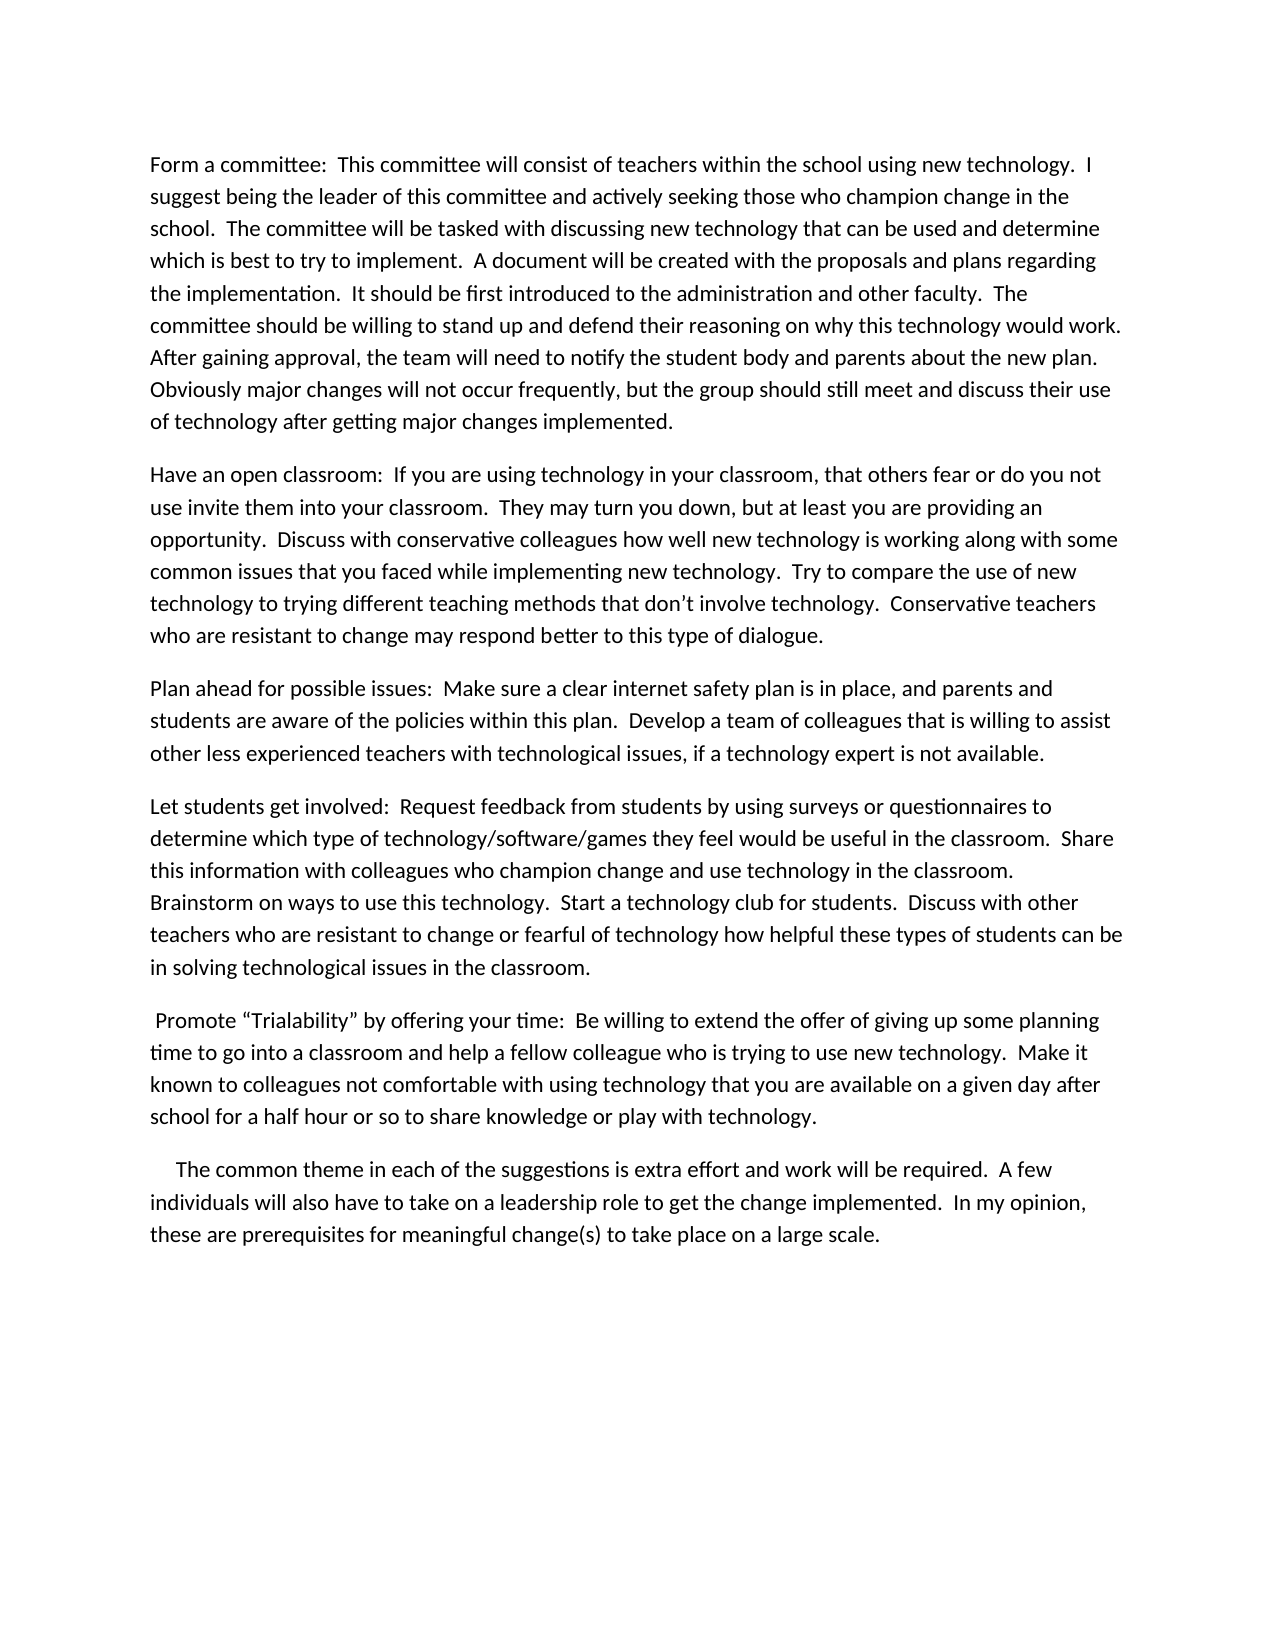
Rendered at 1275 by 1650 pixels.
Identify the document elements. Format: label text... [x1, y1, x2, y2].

text Promote “Trialability” by offering your time: Be willing to extend the offer of giving up some planning time to go into a classroom and help a fellow colleague who is trying to use new technology. Make it known to colleagues not comfortable with using technology that you are available on a given day after school for a half hour or so to share knowledge or play with technology. [150, 1006, 1125, 1130]
text Plan ahead for possible issues: Make sure a clear internet safety plan is in place, and parents and students are aware of the policies within this plan. Develop a team of colleagues that is willing to assist other less experienced teachers with technological issues, if a technology expert is not available. [150, 674, 1125, 767]
text Let students get involved: Request feedback from students by using surveys or questionnaires to determine which type of technology/software/games they feel would be useful in the classroom. Share this information with colleagues who champion change and use technology in the classroom. Brainstorm on ways to use this technology. Start a technology club for students. Discuss with other teachers who are resistant to change or fearful of technology how helpful these types of students can be in solving technological issues in the classroom. [150, 792, 1125, 981]
text The common theme in each of the suggestions is extra effort and work will be required. A few individuals will also have to take on a leadership role to get the change implemented. In my opinion, these are prerequisites for meaningful change(s) to take place on a large scale. [150, 1155, 1125, 1248]
text Form a committee: This committee will consist of teachers within the school using new technology. I suggest being the leader of this committee and actively seeking those who champion change in the school. The committee will be tasked with discussing new technology that can be used and determine which is best to try to implement. A document will be created with the proposals and plans regarding the implementation. It should be first introduced to the administration and other faculty. The committee should be willing to stand up and defend their reasoning on why this technology would work. After gaining approval, the team will need to notify the student body and parents about the new plan. Obviously major changes will not occur frequently, but the group should still meet and discuss their use of technology after getting major changes implemented. [150, 150, 1125, 436]
text Have an open classroom: If you are using technology in your classroom, that others fear or do you not use invite them into your classroom. They may turn you down, but at least you are providing an opportunity. Discuss with conservative colleagues how well new technology is working along with some common issues that you faced while implementing new technology. Try to compare the use of new technology to trying different teaching methods that don’t involve technology. Conservative teachers who are resistant to change may respond better to this type of dialogue. [150, 461, 1125, 649]
